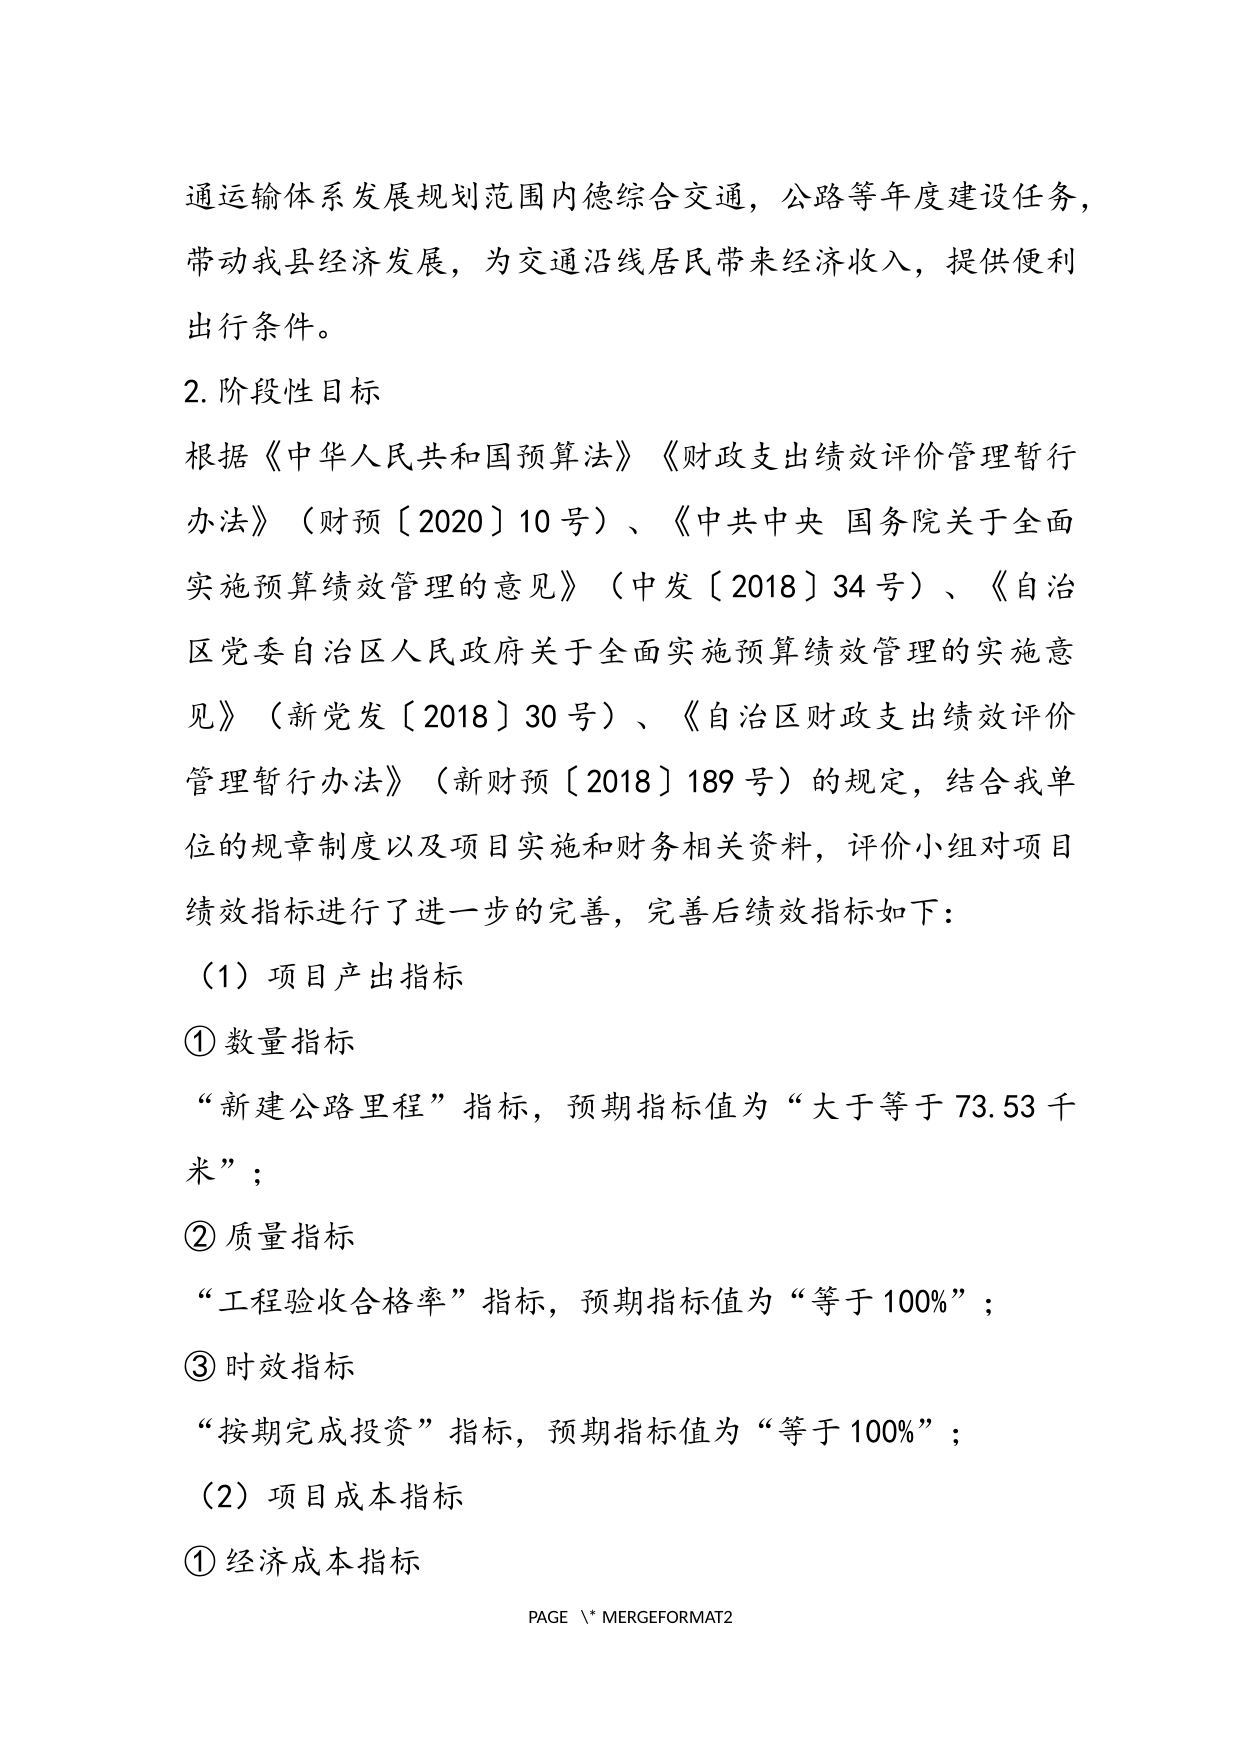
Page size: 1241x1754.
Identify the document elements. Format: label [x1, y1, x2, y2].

text [183, 162, 1078, 1592]
